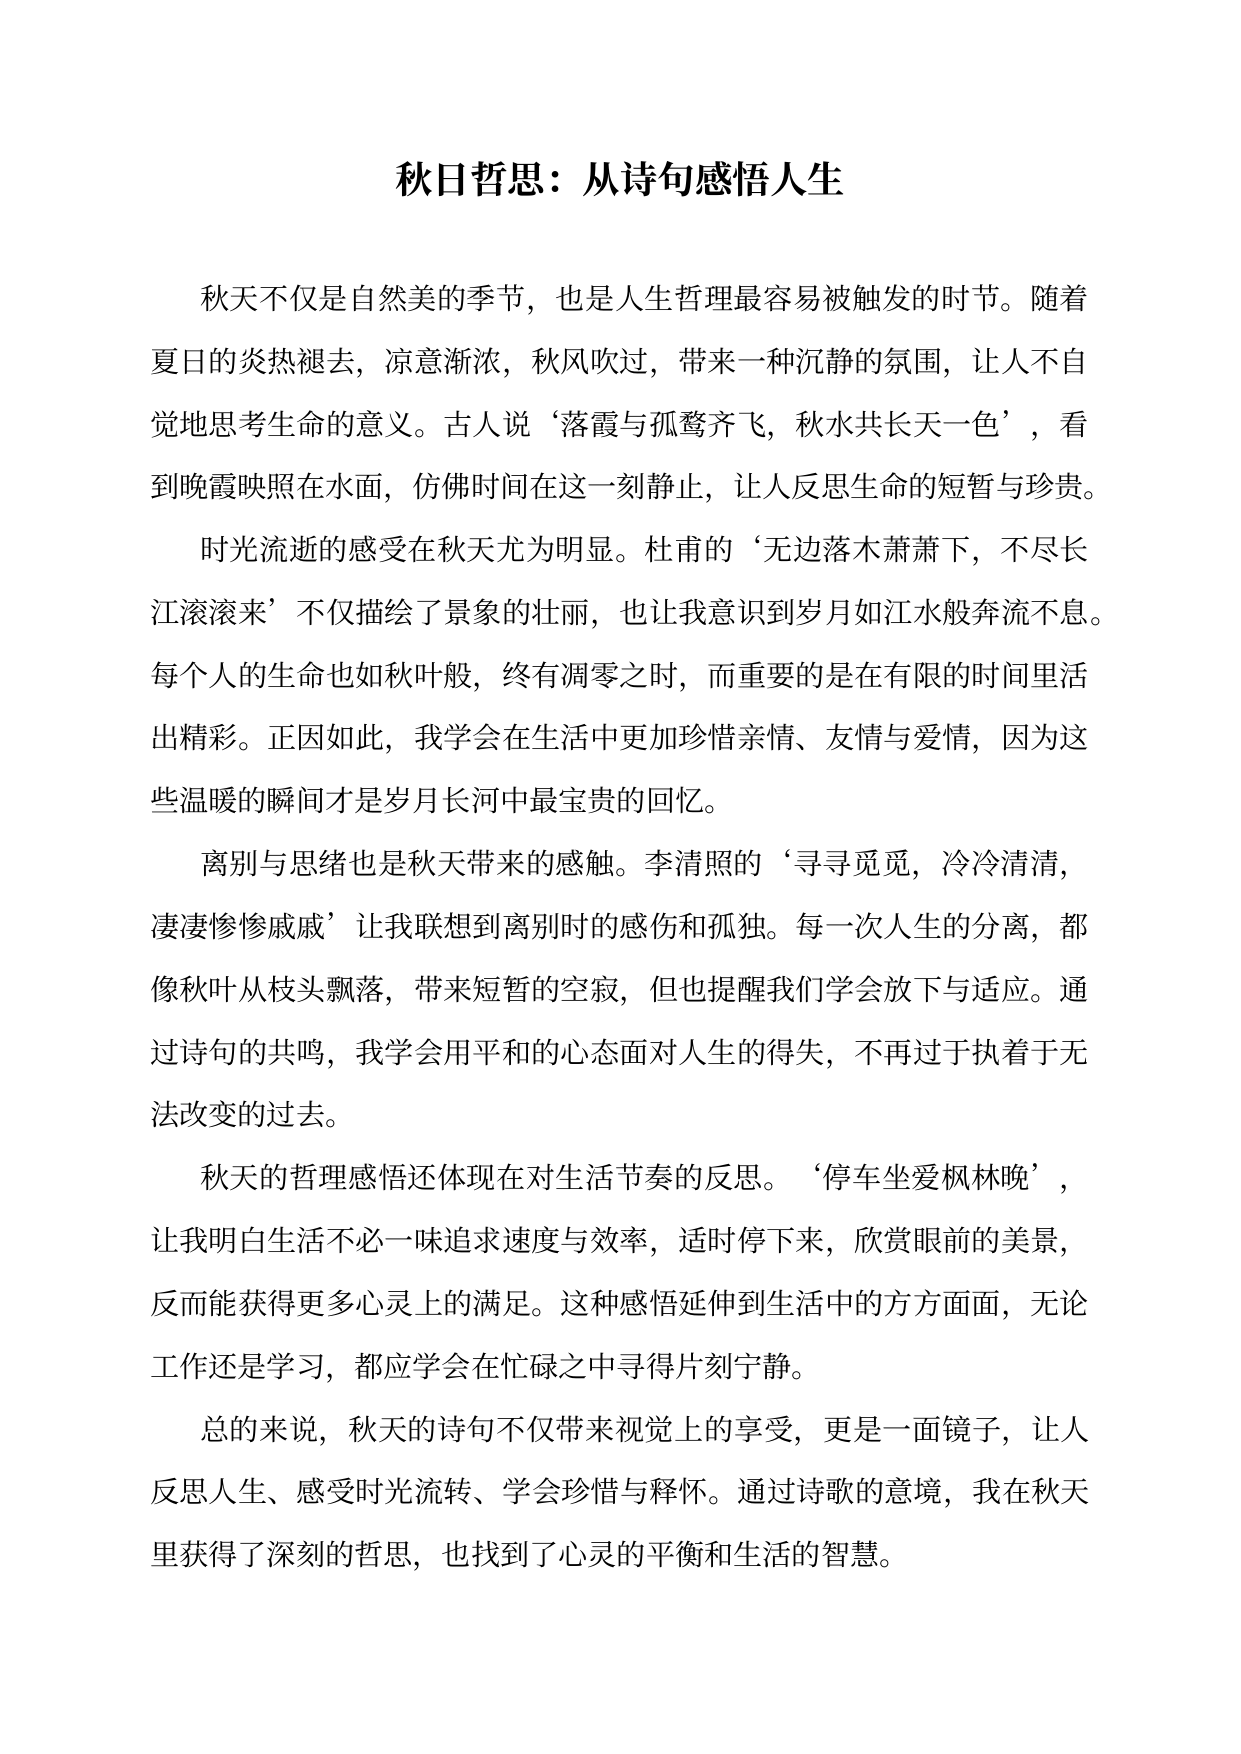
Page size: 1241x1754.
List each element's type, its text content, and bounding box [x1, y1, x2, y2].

text 离别与思绪也是秋天带来的感触。李清照的‘寻寻觅觅，冷冷清清，凄凄惨惨戚戚’让我联想到离别时的感伤和孤独。每一次人生的分离，都像秋叶从枝头飘落，带来短暂的空寂，但也提醒我们学会放下与适应。通过诗句的共鸣，我学会用平和的心态面对人生的得失，不再过于执着于无法改变的过去。 [150, 841, 1090, 1134]
text 总的来说，秋天的诗句不仅带来视觉上的享受，更是一面镜子，让人反思人生、感受时光流转、学会珍惜与释怀。通过诗歌的意境，我在秋天里获得了深刻的哲思，也找到了心灵的平衡和生活的智慧。 [150, 1406, 1090, 1574]
text 秋天不仅是自然美的季节，也是人生哲理最容易被触发的时节。随着夏日的炎热褪去，凉意渐浓，秋风吹过，带来一种沉静的氛围，让人不自觉地思考生命的意义。古人说‘落霞与孤鹜齐飞，秋水共长天一色’，看到晚霞映照在水面，仿佛时间在这一刻静止，让人反思生命的短暂与珍贵。 [150, 276, 1090, 506]
text 秋天的哲理感悟还体现在对生活节奏的反思。‘停车坐爱枫林晚’，让我明白生活不必一味追求速度与效率，适时停下来，欣赏眼前的美景，反而能获得更多心灵上的满足。这种感悟延伸到生活中的方方面面，无论工作还是学习，都应学会在忙碌之中寻得片刻宁静。 [150, 1155, 1090, 1385]
subtitle 秋日哲思：从诗句感悟人生 [150, 150, 1090, 204]
text 时光流逝的感受在秋天尤为明显。杜甫的‘无边落木萧萧下，不尽长江滚滚来’不仅描绘了景象的壮丽，也让我意识到岁月如江水般奔流不息。每个人的生命也如秋叶般，终有凋零之时，而重要的是在有限的时间里活出精彩。正因如此，我学会在生活中更加珍惜亲情、友情与爱情，因为这些温暖的瞬间才是岁月长河中最宝贵的回忆。 [150, 527, 1090, 820]
